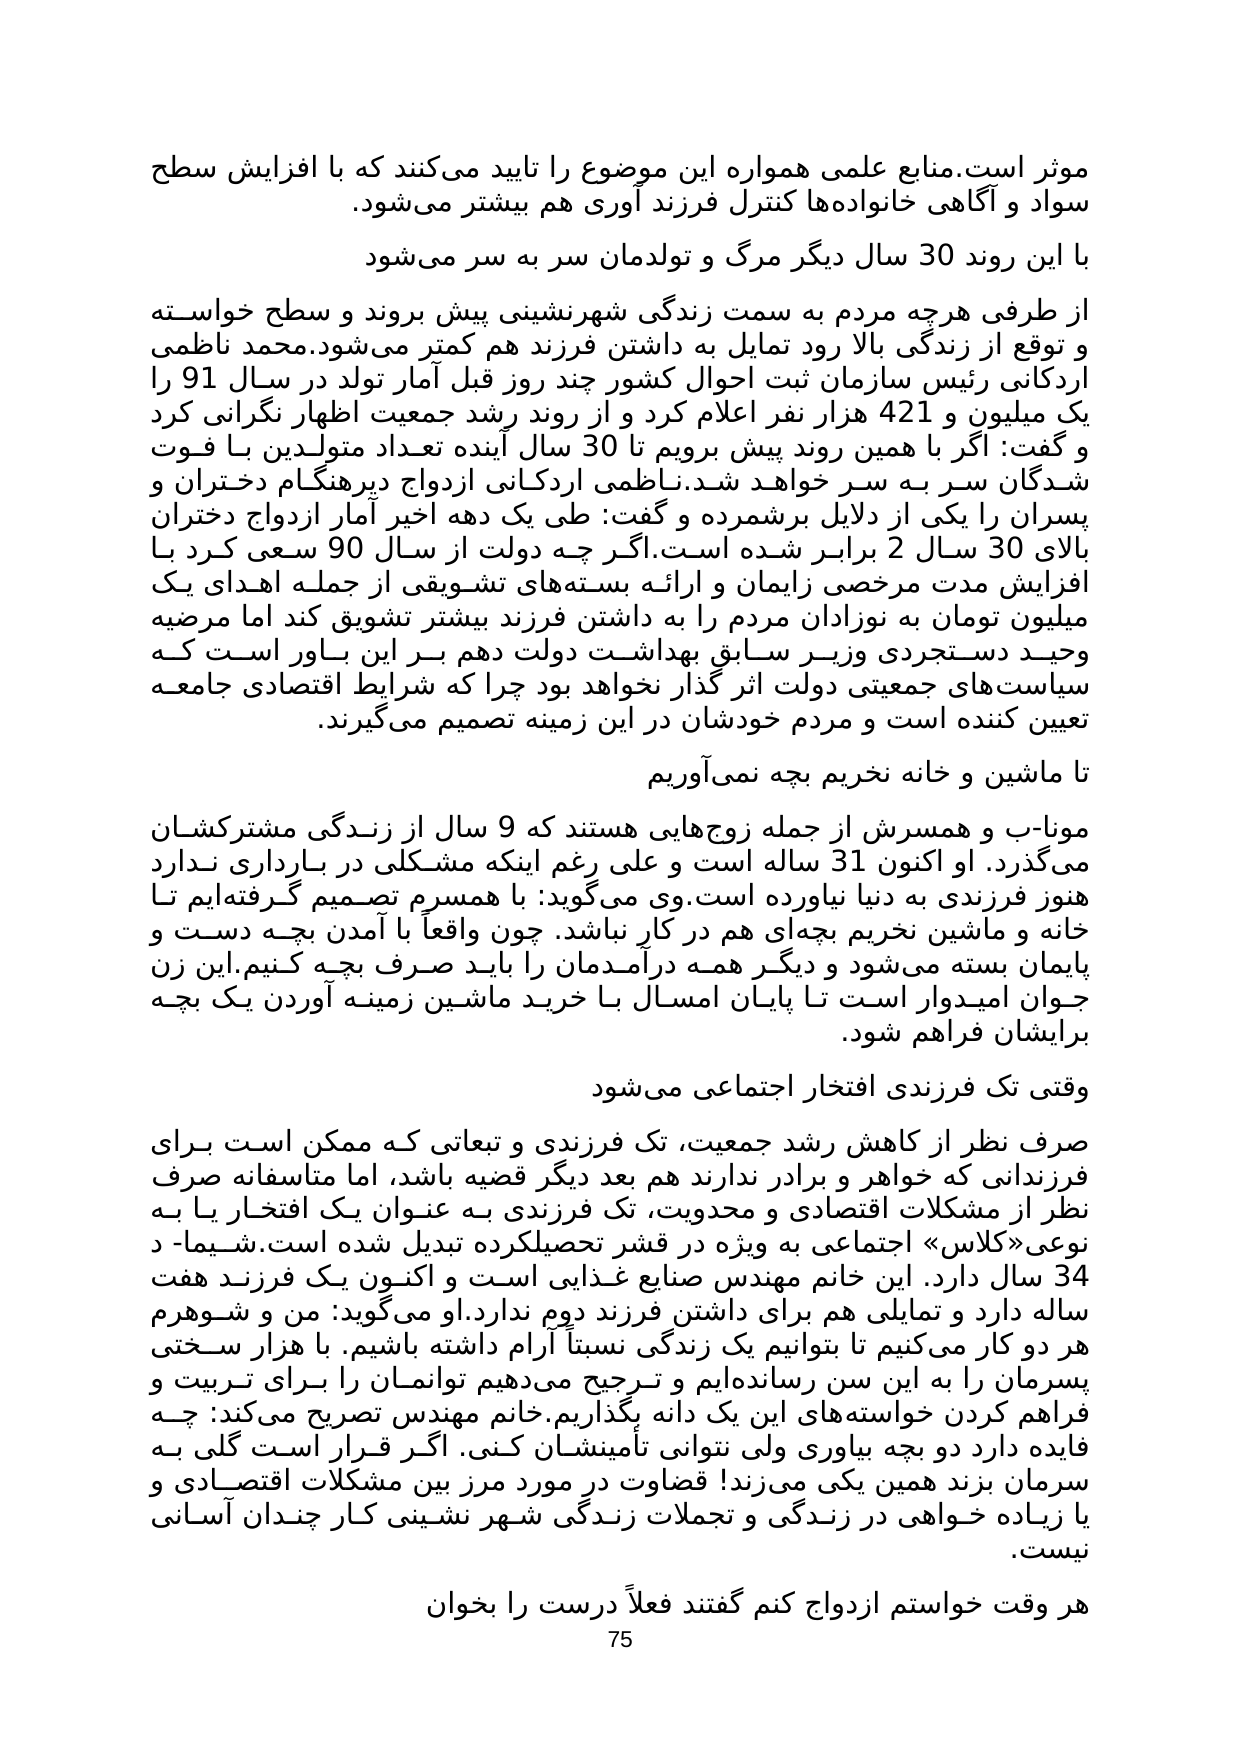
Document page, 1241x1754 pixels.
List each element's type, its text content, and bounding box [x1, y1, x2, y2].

text مونا-ب و همسرش از جمله زوج‌هایی هستند که 9 سال از زندگی مشترکشان می‌گذرد. او اکنون 31 ساله است و علی رغم اینکه مشکلی در بارداری ندارد هنوز فرزندی به دنیا نیاورده است.وی می‌گوید: با همسرم تصمیم گرفته‌ایم تا خانه و ماشین نخریم بچه‌ای هم در کار نباشد. چون واقعاً با آمدن بچه دست و پایمان بسته می‌شود و دیگر همه درآمدمان را باید صرف بچه کنیم.این زن جوان امیدوار است تا پایان امسال با خرید ماشین زمینه آوردن یک بچه برایشان فراهم شود. [150, 811, 1090, 1048]
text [150, 150, 1090, 218]
text وقتی تک فرزندی افتخار اجتماعی می‌شود [150, 1069, 1090, 1103]
text هر وقت خواستم ازدواج کنم گفتند فعلاً درست را بخوان [150, 1586, 1090, 1620]
text با این روند 30 سال دیگر مرگ و تولدمان سر به سر می‌شود [150, 239, 1090, 273]
text صرف نظر از کاهش رشد جمعیت، تک فرزندی و تبعاتی که ممکن است برای فرزندانی که خواهر و برادر ندارند هم بعد دیگر قضیه باشد، اما متاسفانه صرف نظر از مشکلات اقتصادی و محدویت، ‌تک فرزندی به عنوان یک افتخار یا به نوعی«کلاس» اجتماعی به ویژه در قشر تحصیلکرده تبدیل شده است.شیما- د 34 سال دارد. این خانم مهندس صنایع غذایی است و اکنون یک فرزند هفت ساله دارد و تمایلی هم برای داشتن فرزند دوم ندارد.او می‌گوید: من و شوهرم هر دو کار می‌کنیم تا بتوانیم یک زندگی نسبتاً آرام داشته باشیم. با هزار سختی پسرمان را به این سن رسانده‌ایم و ترجیح می‌دهیم توانمان را برای تربیت و فراهم کردن خواسته‌های این یک دانه بگذاریم.خانم مهندس تصریح می‌کند: چه فایده دارد دو بچه بیاوری ولی نتوانی تأمینشان کنی. اگر قرار است گلی به سرمان بزند همین یکی می‌زند! قضاوت در مورد مرز بین مشکلات اقتصادی و یا زیاده خواهی در زندگی و تجملات زندگی شهر نشینی کار چندان آسانی نیست. [150, 1124, 1090, 1565]
text از طرفی هرچه مردم به سمت زندگی شهرنشینی پیش بروند و سطح خواسته و توقع از زندگی بالا رود تمایل به داشتن فرزند هم کمتر می‌شود.محمد ناظمی اردکانی رئیس سازمان ثبت احوال کشور چند روز قبل آمار تولد در سال 91 را یک میلیون و 421 هزار نفر اعلام کرد و از روند رشد جمعیت اظهار نگرانی کرد و گفت: اگر با همین روند پیش برویم تا 30 سال آینده تعداد متولدین با فوت شدگان سر به سر خواهد شد.ناظمی اردکانی ازدواج دیرهنگام دختران و پسران را یکی از دلایل برشمرده و گفت: طی یک دهه اخیر آمار ازدواج دختران بالای 30 سال 2 برابر شده است.اگر چه دولت از سال 90 سعی کرد با افزایش مدت مرخصی زایمان و ارائه بسته‌های تشویقی از جمله اهدای یک میلیون تومان به نوزادان مردم را به داشتن فرزند بیشتر تشویق کند اما مرضیه وحید دستجردی وزیر سابق بهداشت دولت دهم بر این باور است که سیاست‌های جمعیتی دولت اثر گذار نخواهد بود چرا که شرایط اقتصادی جامعه تعیین کننده است و مردم خودشان در این زمینه تصمیم می‌گیرند. [150, 293, 1090, 735]
text تا ماشین و خانه نخریم بچه نمی‌آوریم [150, 756, 1090, 790]
